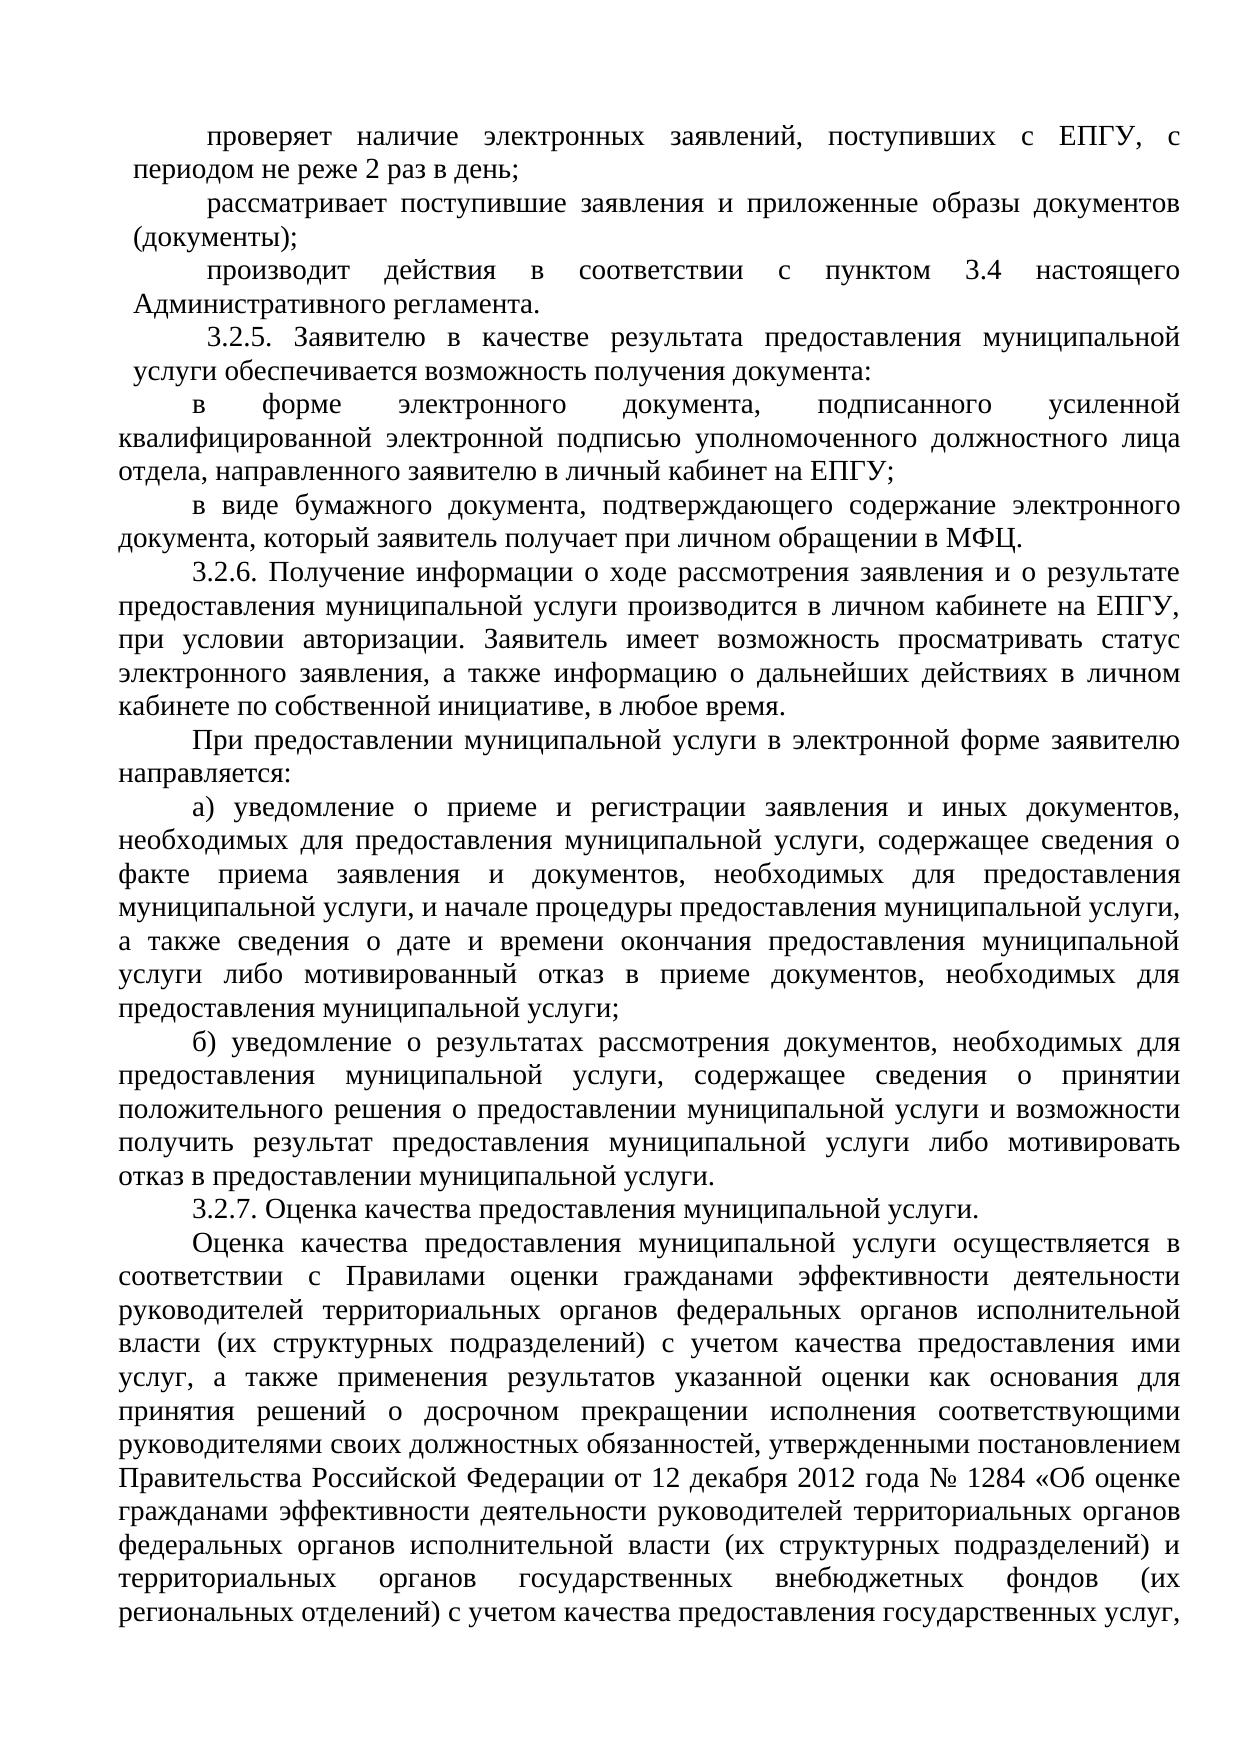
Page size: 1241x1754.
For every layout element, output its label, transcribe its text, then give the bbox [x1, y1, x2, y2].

text в форме электронного документа, подписанного усиленной квалифицированной электронной подписью уполномоченного должностного лица отдела, направленного заявителю в личный кабинет на ЕПГУ; [118, 386, 1181, 487]
text рассматривает поступившие заявления и приложенные образы документов (документы); [133, 185, 1181, 252]
text проверяет наличие электронных заявлений, поступивших с ЕПГУ, с периодом не реже 2 раз в день; [133, 118, 1181, 185]
text а) уведомление о приеме и регистрации заявления и иных документов, необходимых для предоставления муниципальной услуги, содержащее сведения о факте приема заявления и документов, необходимых для предоставления муниципальной услуги, и начале процедуры предоставления муниципальной услуги, а также сведения о дате и времени окончания предоставления муниципальной услуги либо мотивированный отказ в приеме документов, необходимых для предоставления муниципальной услуги; [118, 789, 1181, 1024]
text 3.2.5. Заявителю в качестве результата предоставления муниципальной услуги обеспечивается возможность получения документа: [133, 319, 1181, 386]
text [118, 1225, 1181, 1627]
text При предоставлении муниципальной услуги в электронной форме заявителю направляется: [118, 722, 1181, 789]
text производит действия в соответствии с пунктом 3.4 настоящего Административного регламента. [133, 252, 1181, 319]
text б) уведомление о результатах рассмотрения документов, необходимых для предоставления муниципальной услуги, содержащее сведения о принятии положительного решения о предоставлении муниципальной услуги и возможности получить результат предоставления муниципальной услуги либо мотивировать отказ в предоставлении муниципальной услуги. [118, 1024, 1181, 1191]
text 3.2.7. Оценка качества предоставления муниципальной услуги. [118, 1191, 1181, 1225]
text в виде бумажного документа, подтверждающего содержание электронного документа, который заявитель получает при личном обращении в МФЦ. [118, 487, 1181, 554]
text 3.2.6. Получение информации о ходе рассмотрения заявления и о результате предоставления муниципальной услуги производится в личном кабинете на ЕПГУ, при условии авторизации. Заявитель имеет возможность просматривать статус электронного заявления, а также информацию о дальнейших действиях в личном кабинете по собственной инициативе, в любое время. [118, 554, 1181, 722]
